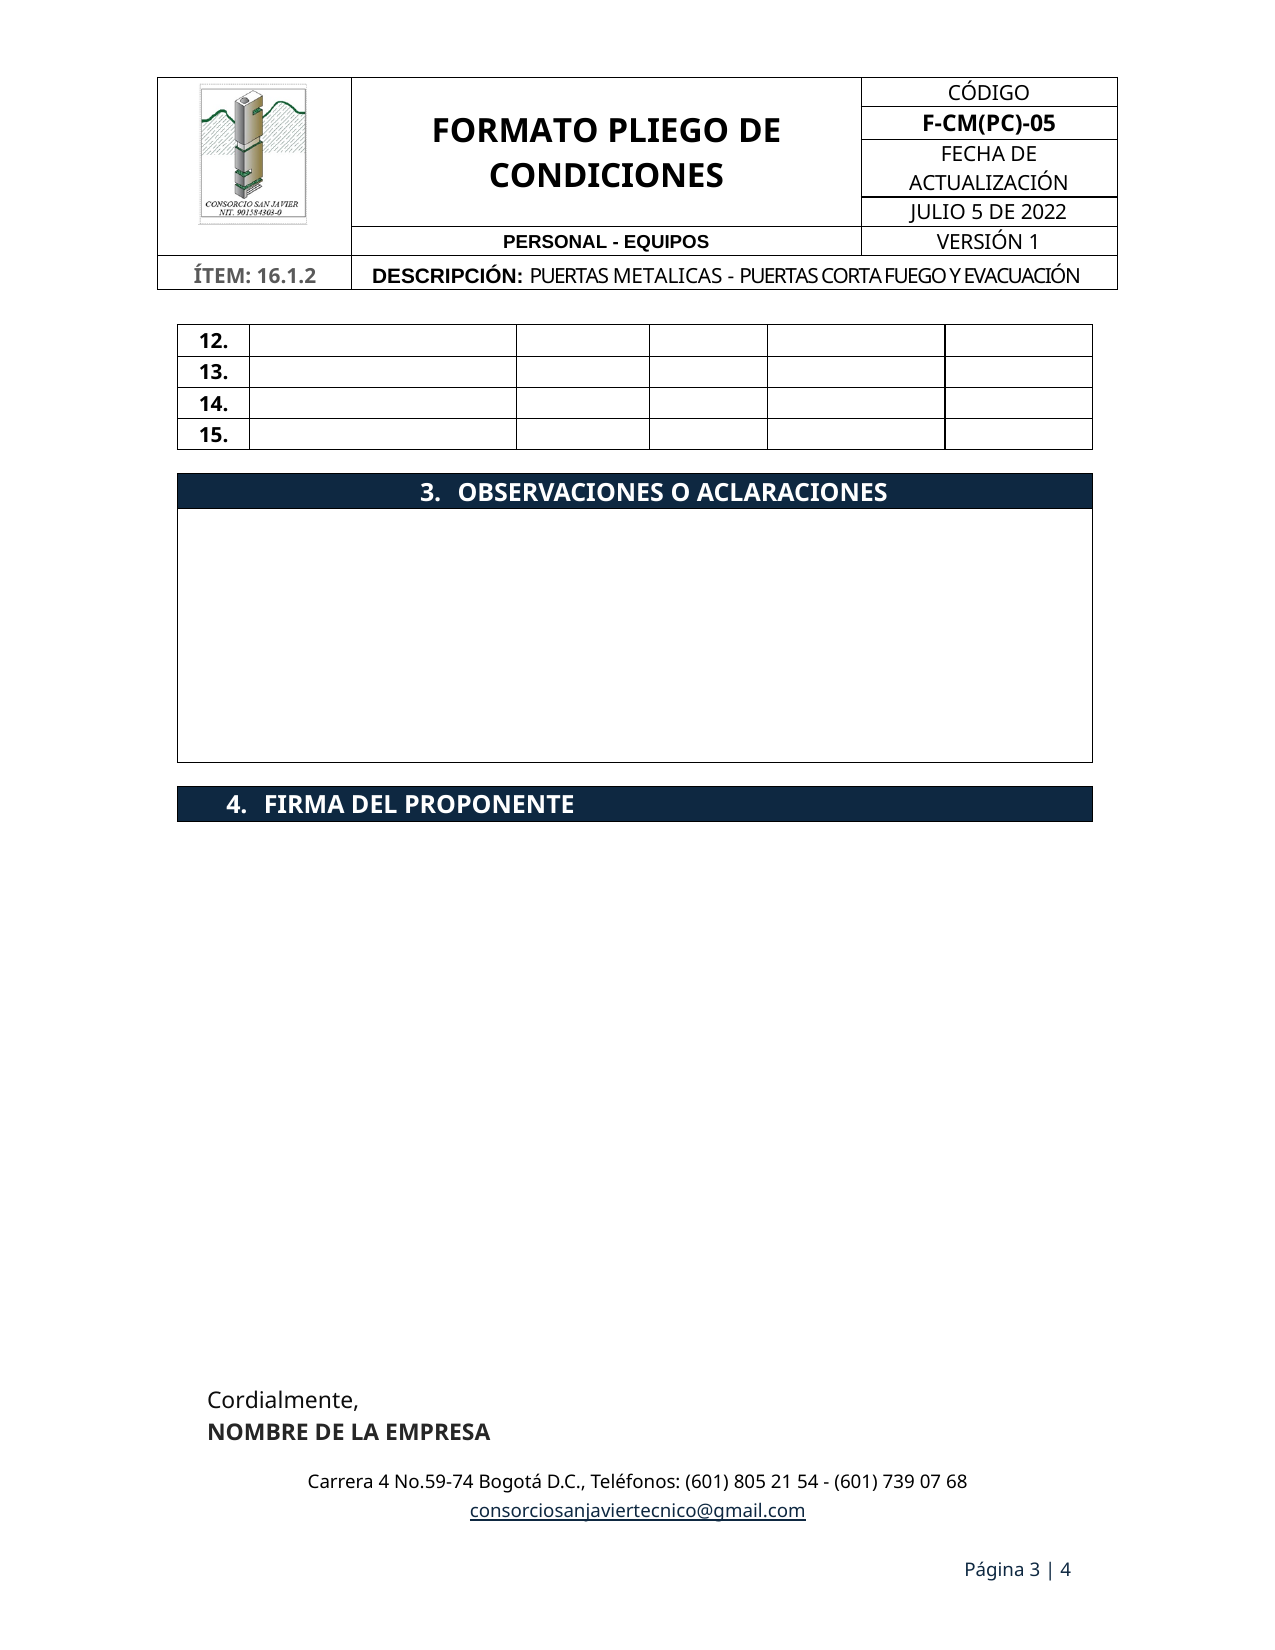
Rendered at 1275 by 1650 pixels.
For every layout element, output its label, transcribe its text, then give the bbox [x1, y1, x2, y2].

table_cell [517, 325, 649, 356]
table_cell 14. [178, 388, 249, 418]
text NOMBRE DE LA EMPRESA [207, 1416, 1098, 1447]
table_cell [250, 325, 516, 356]
table_cell [768, 419, 944, 449]
table_cell [768, 388, 944, 418]
table_cell [250, 357, 516, 387]
picture [198, 83, 308, 225]
table_cell [650, 419, 767, 449]
table_cell [946, 357, 1092, 387]
table_cell [768, 357, 944, 387]
table_header FIRMA DEL PROPONENTE [178, 787, 1092, 821]
table_cell [650, 357, 767, 387]
table_cell [946, 325, 1092, 356]
table_cell 12. [178, 325, 249, 356]
table_cell [650, 325, 767, 356]
table_cell [250, 388, 516, 418]
table_cell [178, 509, 1092, 762]
table_cell [946, 419, 1092, 449]
table_header OBSERVACIONES O ACLARACIONES [178, 474, 1092, 508]
text Cordialmente, [207, 1384, 1098, 1416]
table_cell [650, 388, 767, 418]
table_cell [517, 419, 649, 449]
table_cell 15. [178, 419, 249, 449]
table_cell 13. [178, 357, 249, 387]
table_cell [517, 388, 649, 418]
table_cell [946, 388, 1092, 418]
table_cell [517, 357, 649, 387]
table_cell [250, 419, 516, 449]
table_cell [768, 325, 944, 356]
